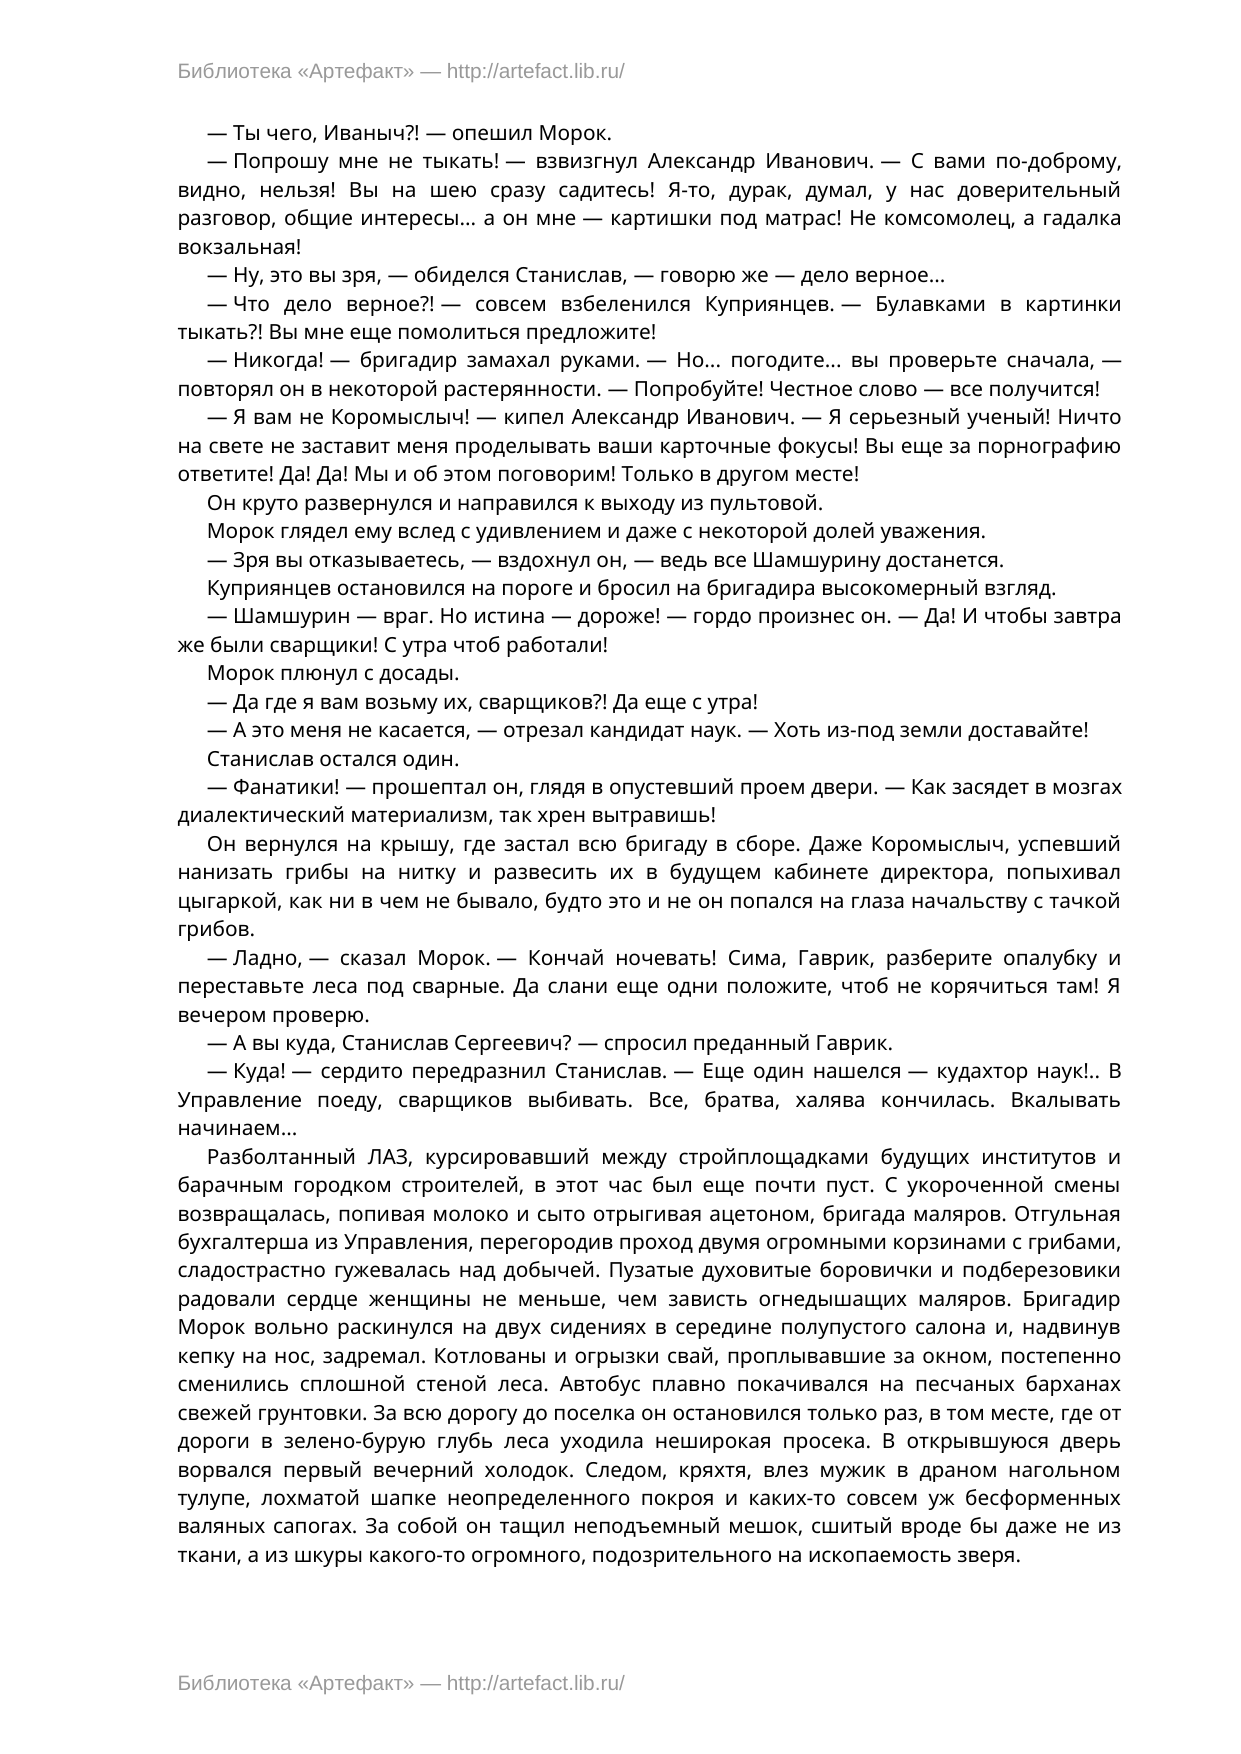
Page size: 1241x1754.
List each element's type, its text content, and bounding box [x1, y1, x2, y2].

text Он вернулся на крышу, где застал всю бригаду в сборе. Даже Коромыслыч, успевший нанизать грибы на нитку и развесить их в будущем кабинете директора, попыхивал цыгаркой, как ни в чем не бывало, будто это и не он попался на глаза начальству с тачкой грибов. [177, 829, 1122, 943]
text — А это меня не касается, — отрезал кандидат наук. — Хоть из-под земли доставайте! [177, 715, 1122, 744]
text — Попрошу мне не тыкать! — взвизгнул Александр Иванович. — С вами по-доброму, видно, нельзя! Вы на шею сразу садитесь! Я-то, дурак, думал, у нас доверительный разговор, общие интересы... а он мне — картишки под матрас! Не комсомолец, а гадалка вокзальная! [177, 147, 1122, 260]
text — Ладно, — сказал Морок. — Кончай ночевать! Сима, Гаврик, разберите опалубку и переставьте леса под сварные. Да слани еще одни положите, чтоб не корячиться там! Я вечером проверю. [177, 943, 1122, 1028]
text — Да где я вам возьму их, сварщиков?! Да еще с утра! [177, 687, 1122, 715]
text — Фанатики! — прошептал он, глядя в опустевший проем двери. — Как засядет в мозгах диалектический материализм, так хрен вытравишь! [177, 772, 1122, 829]
text Он круто развернулся и направился к выходу из пультовой. [177, 488, 1122, 516]
text — Никогда! — бригадир замахал руками. — Но... погодите... вы проверьте сначала, — повторял он в некоторой растерянности. — Попробуйте! Честное слово — все получится! [177, 346, 1122, 402]
text — А вы куда, Станислав Сергеевич? — спросил преданный Гаврик. [177, 1028, 1122, 1057]
text Станислав остался один. [177, 744, 1122, 772]
text — Что дело верное?! — совсем взбеленился Куприянцев. — Булавками в картинки тыкать?! Вы мне еще помолиться предложите! [177, 289, 1122, 346]
text — Шамшурин — враг. Но истина — дороже! — гордо произнес он. — Да! И чтобы завтра же были сварщики! С утра чтоб работали! [177, 602, 1122, 658]
text — Зря вы отказываетесь, — вздохнул он, — ведь все Шамшурину достанется. [177, 545, 1122, 573]
text Разболтанный ЛАЗ, курсировавший между стройплощадками будущих институтов и барачным городком строителей, в этот час был еще почти пуст. С укороченной смены возвращалась, попивая молоко и сыто отрыгивая ацетоном, бригада маляров. Отгульная бухгалтерша из Управления, перегородив проход двумя огромными корзинами с грибами, сладострастно гужевалась над добычей. Пузатые духовитые боровички и подберезовики радовали сердце женщины не меньше, чем зависть огнедышащих маляров. Бригадир Морок вольно раскинулся на двух сидениях в середине полупустого салона и, надвинув кепку на нос, задремал. Котлованы и огрызки свай, проплывавшие за окном, постепенно сменились сплошной стеной леса. Автобус плавно покачивался на песчаных барханах свежей грунтовки. За всю дорогу до поселка он остановился только раз, в том месте, где от дороги в зелено-бурую глубь леса уходила неширокая просека. В открывшуюся дверь ворвался первый вечерний холодок. Следом, кряхтя, влез мужик в драном нагольном тулупе, лохматой шапке неопределенного покроя и каких-то совсем уж бесформенных валяных сапогах. За собой он тащил неподъемный мешок, сшитый вроде бы даже не из ткани, а из шкуры какого-то огромного, подозрительного на ископаемость зверя. [177, 1142, 1122, 1568]
text — Я вам не Коромыслыч! — кипел Александр Иванович. — Я серьезный ученый! Ничто на свете не заставит меня проделывать ваши карточные фокусы! Вы еще за порнографию ответите! Да! Да! Мы и об этом поговорим! Только в другом месте! [177, 402, 1122, 488]
text Куприянцев остановился на пороге и бросил на бригадира высокомерный взгляд. [177, 573, 1122, 602]
text — Куда! — сердито передразнил Станислав. — Еще один нашелся — кудахтор наук!.. В Управление поеду, сварщиков выбивать. Все, братва, халява кончилась. Вкалывать начинаем... [177, 1057, 1122, 1142]
text Морок плюнул с досады. [177, 658, 1122, 687]
text Морок глядел ему вслед с удивлением и даже с некоторой долей уважения. [177, 516, 1122, 545]
text — Ну, это вы зря, — обиделся Станислав, — говорю же — дело верное... [177, 260, 1122, 289]
text — Ты чего, Иваныч?! — опешил Морок. [177, 118, 1122, 147]
